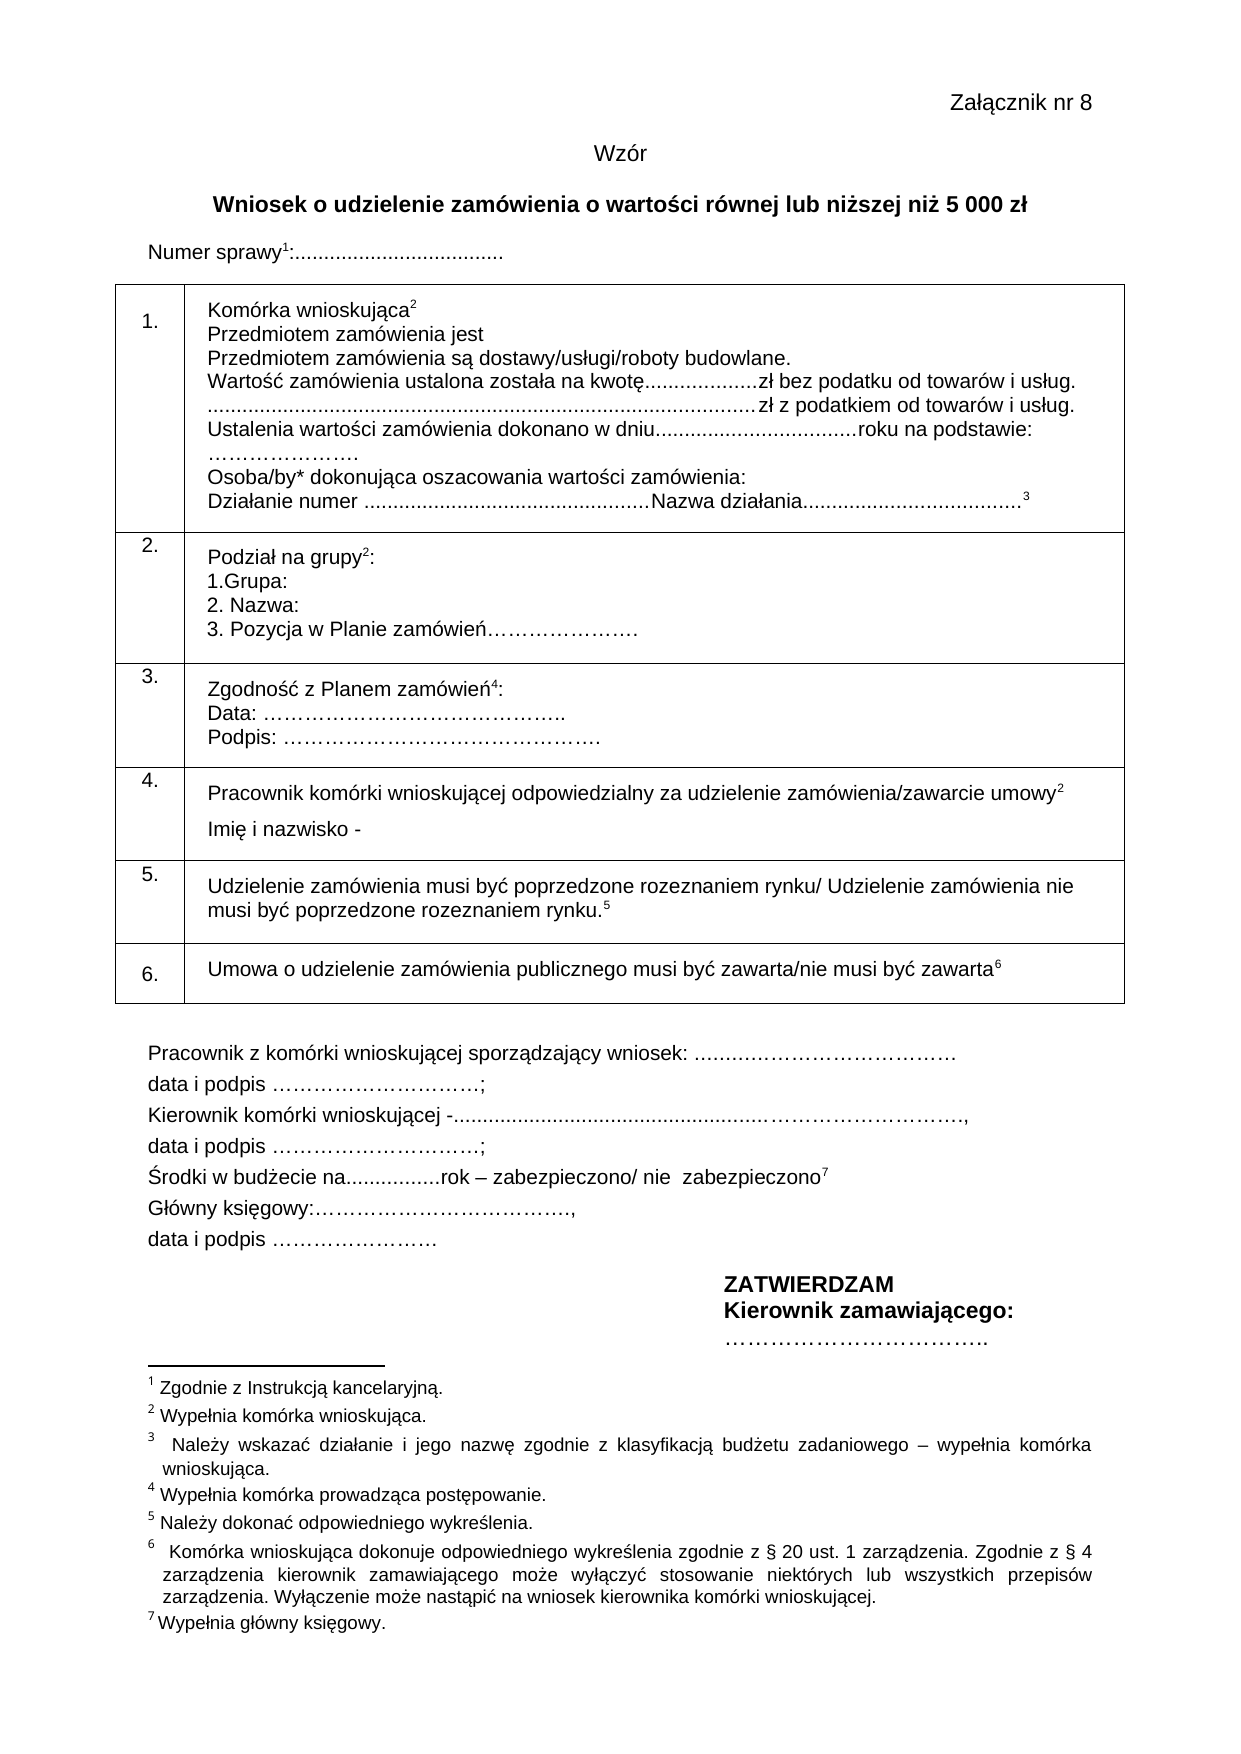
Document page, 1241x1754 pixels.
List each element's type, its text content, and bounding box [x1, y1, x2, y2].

text Numer sprawy: [148, 243, 1092, 263]
text data i podpis …………………………; [148, 1134, 1092, 1158]
table_cell Zgodność z Planem zamówień: Data: …………………………………….. Podpis: ………………………………………. [185, 664, 1124, 767]
table_cell 5. [116, 861, 184, 943]
text Kierownik komórki wnioskującej - ………………………., [148, 1103, 1092, 1127]
text data i podpis …………………… [148, 1227, 1092, 1251]
text ZATWIERDZAM [148, 1271, 1092, 1297]
table_cell Pracownik komórki wnioskującej odpowiedzialny za udzielenie zamówienia/zawarcie umowy2 Imię i nazwisko - [185, 768, 1124, 860]
text Kierownik zamawiającego: [148, 1297, 1092, 1323]
table_cell Podział na grupy2: 1.Grupa: 2. Nazwa: 3. Pozycja w Planie zamówień…………………. [185, 533, 1124, 663]
text Środki w budżecie na rok – zabezpieczono/ nie zabezpieczono [148, 1165, 1092, 1189]
text …………………………….. [148, 1323, 1092, 1350]
text Główny księgowy:………………………………., [148, 1196, 1092, 1220]
text Załącznik nr 8 [148, 89, 1092, 115]
table_cell 6. [116, 944, 184, 1003]
table_cell 2. [116, 533, 184, 663]
text Wzór [148, 140, 1092, 166]
table_cell 4. [116, 768, 184, 860]
text Wniosek o udzielenie zamówienia o wartości równej lub niższej niż 5 000 zł [148, 191, 1092, 218]
table_header 1. [116, 285, 184, 532]
table_cell 3. [116, 664, 184, 767]
text Pracownik z komórki wnioskującej sporządzający wniosek: ……………………… [148, 1040, 1092, 1064]
text data i podpis …………………………; [148, 1071, 1092, 1095]
table_cell Udzielenie zamówienia musi być poprzedzone rozeznaniem rynku/ Udzielenie zamówienia nie musi być poprzedzone rozeznaniem rynku. [185, 861, 1124, 943]
table_cell Umowa o udzielenie zamówienia publicznego musi być zawarta/nie musi być zawarta [185, 944, 1124, 1003]
table_header Komórka wnioskująca Przedmiotem zamówienia jest Przedmiotem zamówienia są dostawy/usługi/roboty budowlane. Wartość zamówienia ustalona została na kwotę zł bez podatku od towarów i usług. zł z podatkiem od towarów i usług. Ustalenia wartości zamówienia dokonano w dniu roku na podstawie: …………………. Osoba/by* dokonująca oszacowania wartości zamówienia: Działanie numer Nazwa działania [185, 285, 1124, 532]
